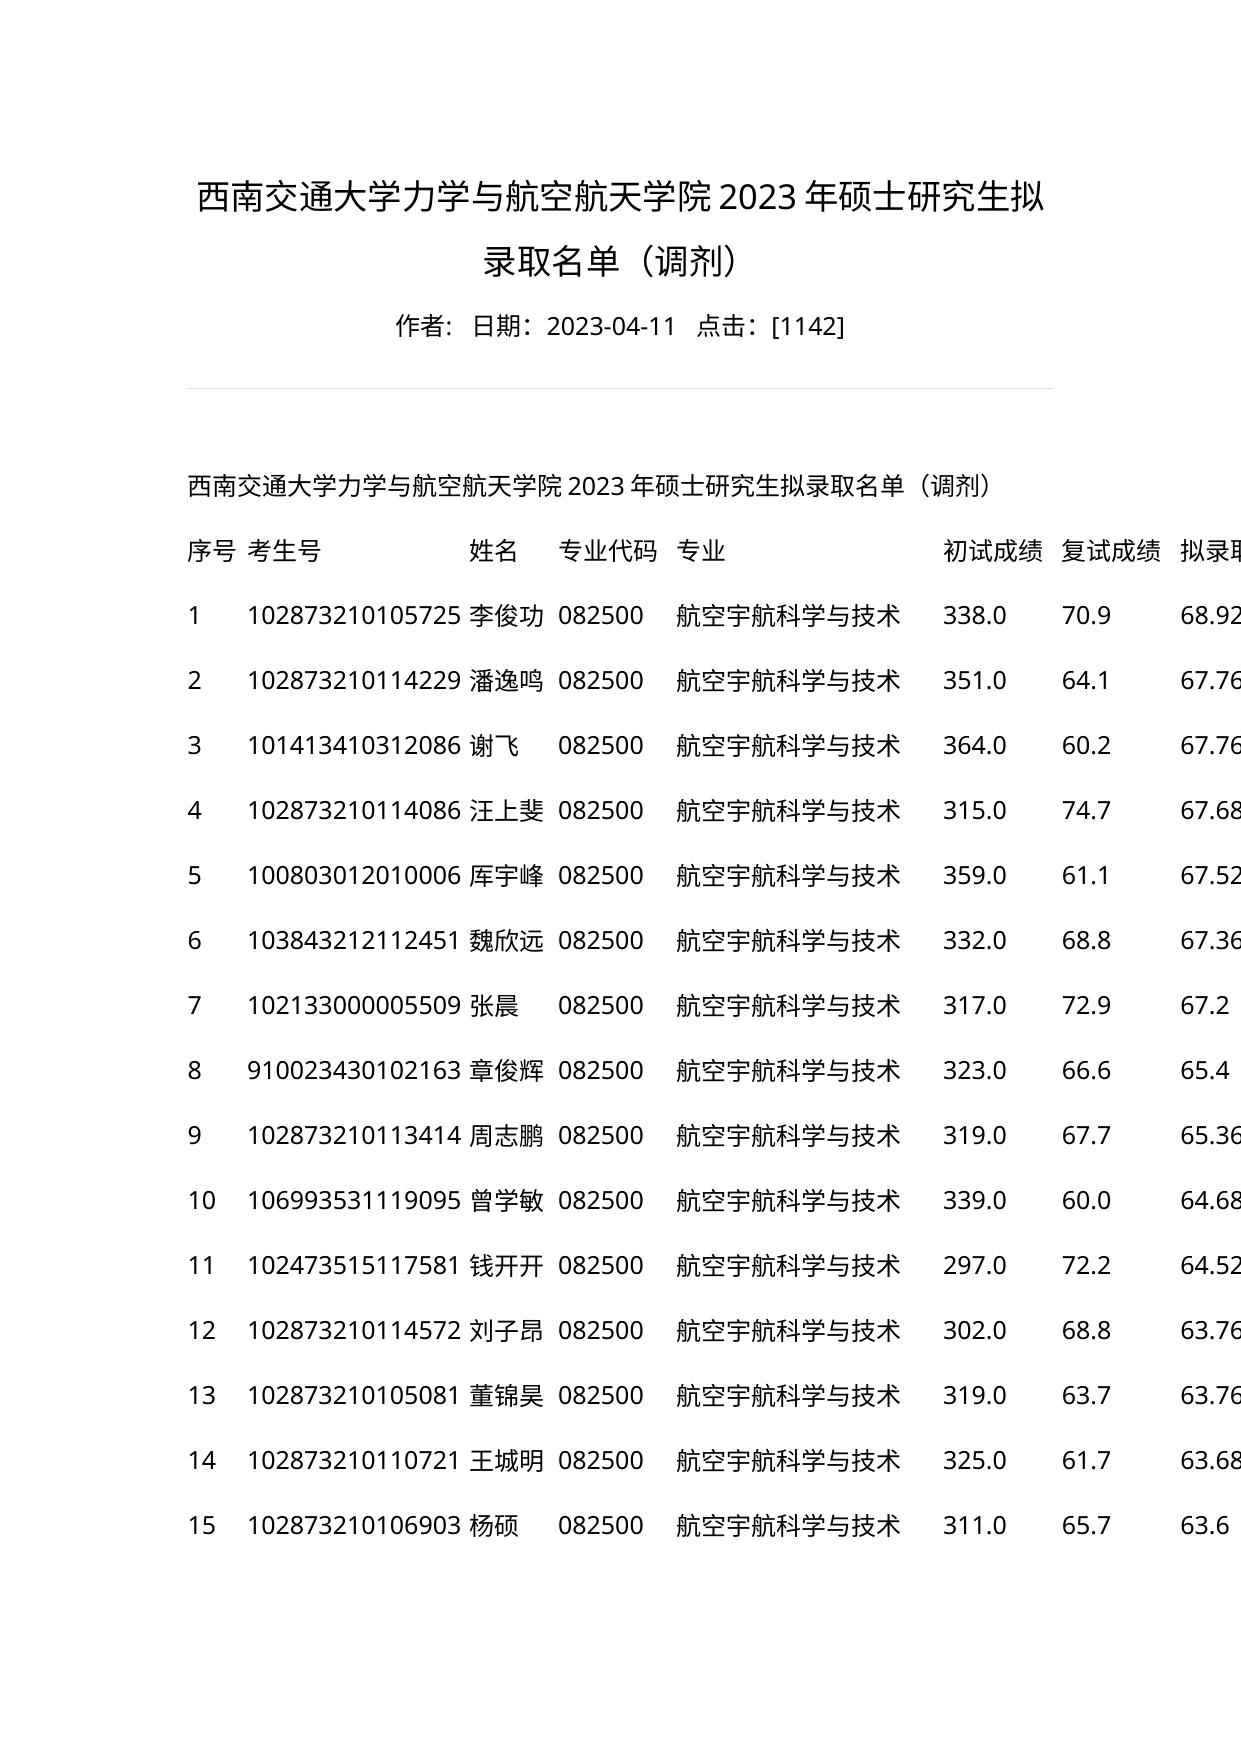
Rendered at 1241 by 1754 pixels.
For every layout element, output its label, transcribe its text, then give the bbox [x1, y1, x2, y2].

table_cell 302.0 [943, 1297, 1062, 1362]
table_cell 专业 [676, 517, 943, 582]
table_cell 082500 [558, 907, 676, 972]
table_cell 74.7 [1062, 777, 1180, 842]
table_cell 61.1 [1062, 842, 1180, 907]
table_cell 63.68 [1180, 1427, 1240, 1492]
table_cell 102873210106903 [247, 1492, 469, 1557]
table_cell 72.9 [1062, 972, 1180, 1037]
table_cell 082500 [558, 1427, 676, 1492]
table_cell 102873210114086 [247, 777, 469, 842]
table_cell 钱开开 [469, 1232, 558, 1297]
table_cell 航空宇航科学与技术 [676, 647, 943, 712]
table_cell 68.8 [1062, 907, 1180, 972]
table_cell 谢飞 [469, 712, 558, 777]
table_cell 12 [188, 1297, 247, 1362]
table_cell 11 [188, 1232, 247, 1297]
table_cell 102873210110721 [247, 1427, 469, 1492]
table_cell 航空宇航科学与技术 [676, 907, 943, 972]
table_cell 航空宇航科学与技术 [676, 842, 943, 907]
table_cell 332.0 [943, 907, 1062, 972]
table_cell 102873210114229 [247, 647, 469, 712]
table_cell 8 [188, 1037, 247, 1102]
table_cell 姓名 [469, 517, 558, 582]
table_cell 64.52 [1180, 1232, 1240, 1297]
table_cell 311.0 [943, 1492, 1062, 1557]
table_cell 63.76 [1180, 1362, 1240, 1427]
table_cell 张晨 [469, 972, 558, 1037]
table_cell 1 [188, 582, 247, 647]
table_cell 航空宇航科学与技术 [676, 1037, 943, 1102]
table_cell 刘子昂 [469, 1297, 558, 1362]
table_cell 潘逸鸣 [469, 647, 558, 712]
table_cell 082500 [558, 777, 676, 842]
table_cell 董锦昊 [469, 1362, 558, 1427]
table_cell 61.7 [1062, 1427, 1180, 1492]
table_cell 910023430102163 [247, 1037, 469, 1102]
table_cell 102873210105725 [247, 582, 469, 647]
table_cell 082500 [558, 1362, 676, 1427]
table_cell 魏欣远 [469, 907, 558, 972]
table_cell 67.52 [1180, 842, 1240, 907]
table_cell 364.0 [943, 712, 1062, 777]
table_cell 082500 [558, 1102, 676, 1167]
table_cell 航空宇航科学与技术 [676, 712, 943, 777]
table_cell 67.68 [1180, 777, 1240, 842]
table_cell 航空宇航科学与技术 [676, 582, 943, 647]
table_cell 082500 [558, 1232, 676, 1297]
table_cell 航空宇航科学与技术 [676, 1232, 943, 1297]
table_cell 103843212112451 [247, 907, 469, 972]
table_cell 082500 [558, 647, 676, 712]
table_cell 082500 [558, 1037, 676, 1102]
table_cell 106993531119095 [247, 1167, 469, 1232]
table_cell 65.36 [1180, 1102, 1240, 1167]
table_cell 序号 [188, 517, 247, 582]
table_cell 10 [188, 1167, 247, 1232]
table_cell 专业代码 [558, 517, 676, 582]
table_cell 厍宇峰 [469, 842, 558, 907]
table_cell 317.0 [943, 972, 1062, 1037]
table_cell 082500 [558, 582, 676, 647]
text 作者: 日期：2023-04-11 点击：[1142] [187, 292, 1053, 357]
table_cell 章俊辉 [469, 1037, 558, 1102]
table_cell 周志鹏 [469, 1102, 558, 1167]
table_cell 102133000005509 [247, 972, 469, 1037]
table_cell 082500 [558, 842, 676, 907]
table_cell 64.68 [1180, 1167, 1240, 1232]
table_cell 325.0 [943, 1427, 1062, 1492]
table_cell 王城明 [469, 1427, 558, 1492]
table_cell 72.2 [1062, 1232, 1180, 1297]
table_cell 102473515117581 [247, 1232, 469, 1297]
table_cell 航空宇航科学与技术 [676, 1102, 943, 1167]
table_cell 67.76 [1180, 647, 1240, 712]
table_cell 9 [188, 1102, 247, 1167]
table_cell 6 [188, 907, 247, 972]
table_cell 65.4 [1180, 1037, 1240, 1102]
table_cell 60.0 [1062, 1167, 1180, 1232]
table_cell 航空宇航科学与技术 [676, 972, 943, 1037]
table_cell 351.0 [943, 647, 1062, 712]
table_cell 杨硕 [469, 1492, 558, 1557]
table_cell 李俊功 [469, 582, 558, 647]
table_cell 67.2 [1180, 972, 1240, 1037]
table_cell 70.9 [1062, 582, 1180, 647]
table_cell 102873210113414 [247, 1102, 469, 1167]
table_cell 2 [188, 647, 247, 712]
table_cell 68.92 [1180, 582, 1240, 647]
table_cell 63.6 [1180, 1492, 1240, 1557]
table_cell 102873210105081 [247, 1362, 469, 1427]
table_cell 航空宇航科学与技术 [676, 1167, 943, 1232]
table_cell 082500 [558, 1492, 676, 1557]
table_cell 67.7 [1062, 1102, 1180, 1167]
table_cell 66.6 [1062, 1037, 1180, 1102]
table_cell 曾学敏 [469, 1167, 558, 1232]
table_cell 68.8 [1062, 1297, 1180, 1362]
text 西南交通大学力学与航空航天学院2023年硕士研究生拟录取名单（调剂） [187, 162, 1053, 292]
table_cell 63.7 [1062, 1362, 1180, 1427]
table_cell 60.2 [1062, 712, 1180, 777]
table_cell 082500 [558, 712, 676, 777]
table_cell 359.0 [943, 842, 1062, 907]
table_cell 15 [188, 1492, 247, 1557]
table_cell 100803012010006 [247, 842, 469, 907]
table_cell 初试成绩 [943, 517, 1062, 582]
table_cell 315.0 [943, 777, 1062, 842]
table_cell 7 [188, 972, 247, 1037]
table_cell 65.7 [1062, 1492, 1180, 1557]
table_cell 319.0 [943, 1362, 1062, 1427]
table_header 西南交通大学力学与航空航天学院2023年硕士研究生拟录取名单（调剂） [188, 452, 1240, 517]
table_cell 102873210114572 [247, 1297, 469, 1362]
table_cell 319.0 [943, 1102, 1062, 1167]
table_cell 339.0 [943, 1167, 1062, 1232]
table_cell 297.0 [943, 1232, 1062, 1297]
table_cell 航空宇航科学与技术 [676, 1427, 943, 1492]
table_cell 67.76 [1180, 712, 1240, 777]
table_cell 101413410312086 [247, 712, 469, 777]
table_cell 复试成绩 [1062, 517, 1180, 582]
table_cell 14 [188, 1427, 247, 1492]
table_cell 13 [188, 1362, 247, 1427]
table_cell 汪上斐 [469, 777, 558, 842]
table_cell 5 [188, 842, 247, 907]
table_cell 航空宇航科学与技术 [676, 777, 943, 842]
table_cell 082500 [558, 972, 676, 1037]
table_cell 323.0 [943, 1037, 1062, 1102]
table_cell 64.1 [1062, 647, 1180, 712]
table_cell 3 [188, 712, 247, 777]
table_cell 082500 [558, 1167, 676, 1232]
table_cell 拟录取成绩 [1180, 517, 1240, 582]
table_cell 67.36 [1180, 907, 1240, 972]
table_cell 4 [188, 777, 247, 842]
table_cell 航空宇航科学与技术 [676, 1492, 943, 1557]
table_cell 考生号 [247, 517, 469, 582]
table_cell 航空宇航科学与技术 [676, 1297, 943, 1362]
table_cell 082500 [558, 1297, 676, 1362]
table_cell 63.76 [1180, 1297, 1240, 1362]
table_cell 航空宇航科学与技术 [676, 1362, 943, 1427]
table_cell 338.0 [943, 582, 1062, 647]
